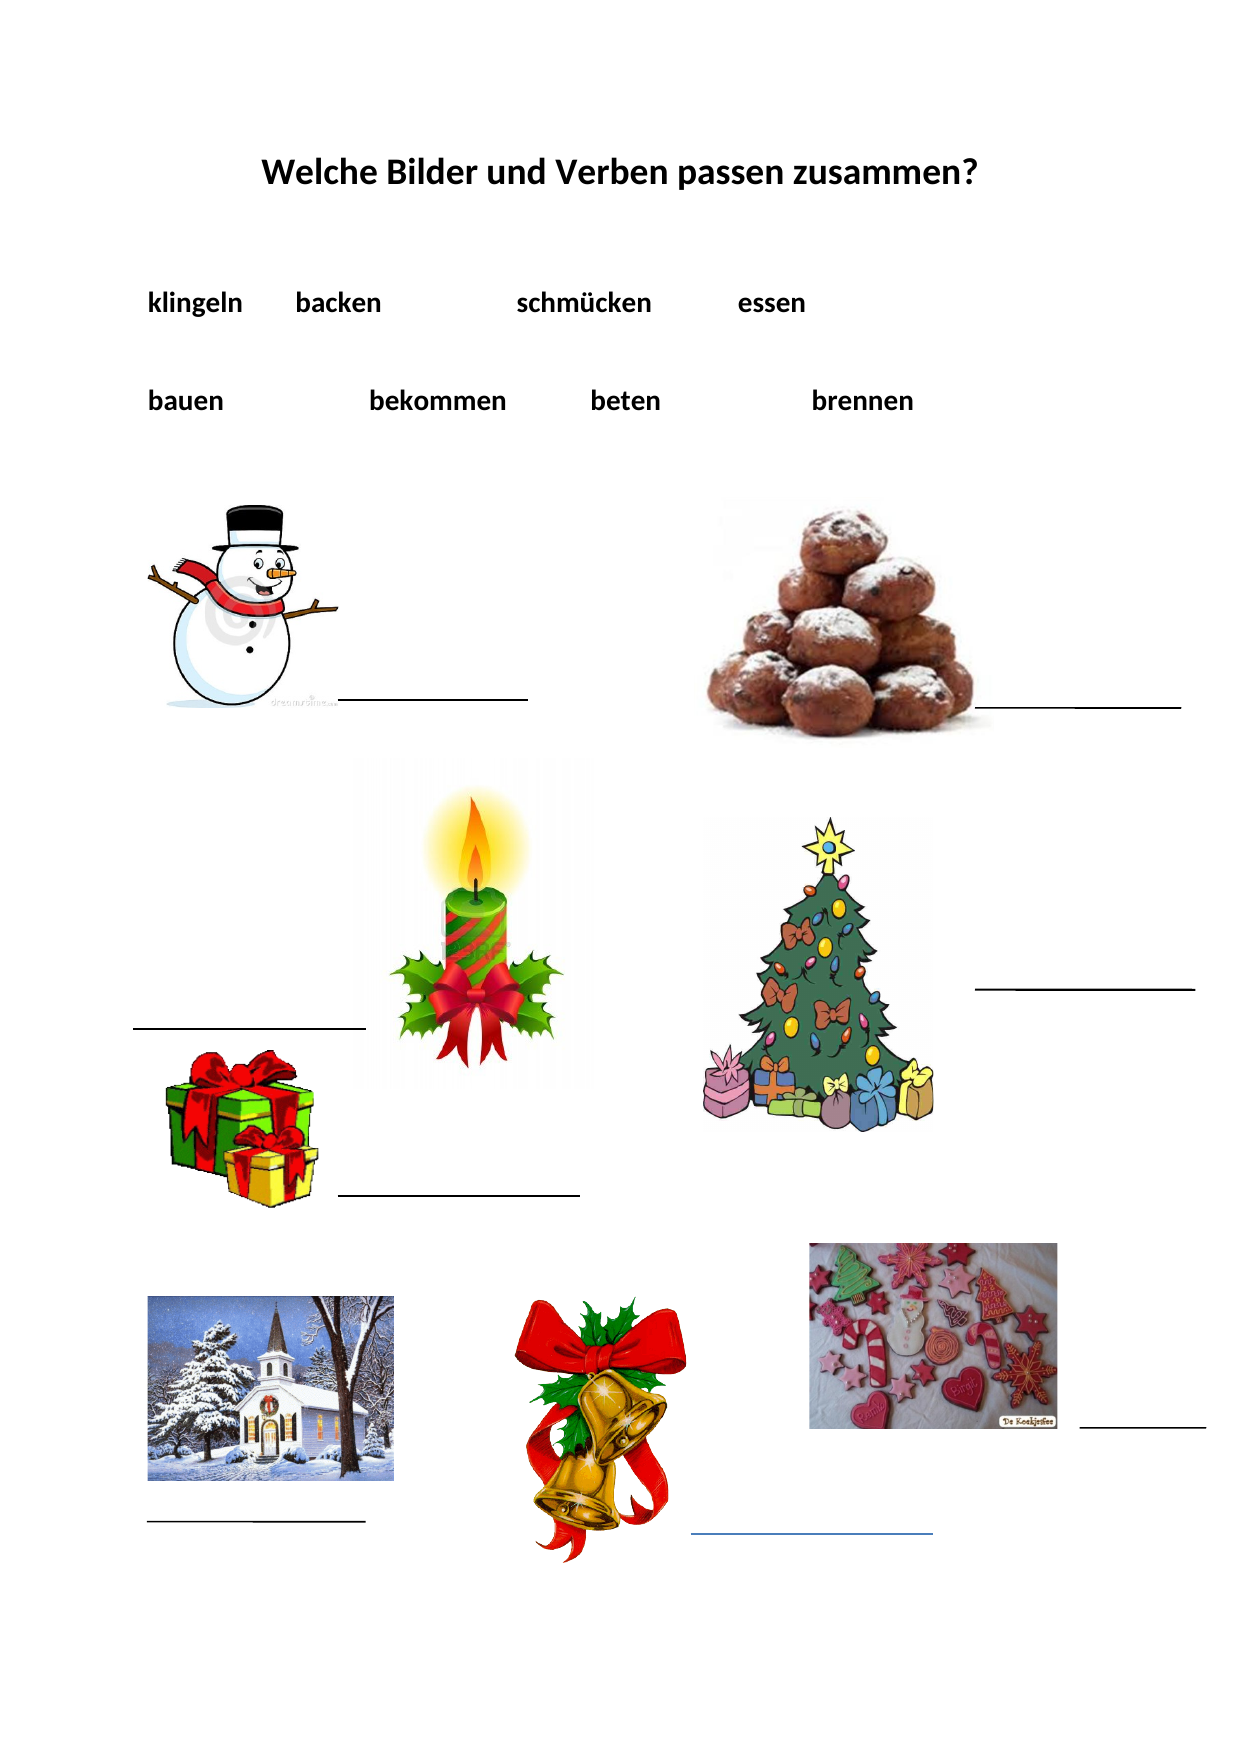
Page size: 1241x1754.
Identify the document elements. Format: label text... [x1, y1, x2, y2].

text Welche Bilder und Verben passen zusammen? [148, 148, 1093, 193]
picture [693, 497, 994, 747]
picture [147, 505, 339, 708]
picture [353, 758, 599, 1089]
text bauen bekommen beten brennen [148, 382, 1093, 417]
picture [809, 1243, 1058, 1429]
picture [703, 817, 934, 1132]
picture [514, 1296, 687, 1563]
picture [147, 1296, 394, 1481]
picture [161, 1050, 321, 1210]
text klingeln backen schmücken essen [148, 284, 1093, 320]
